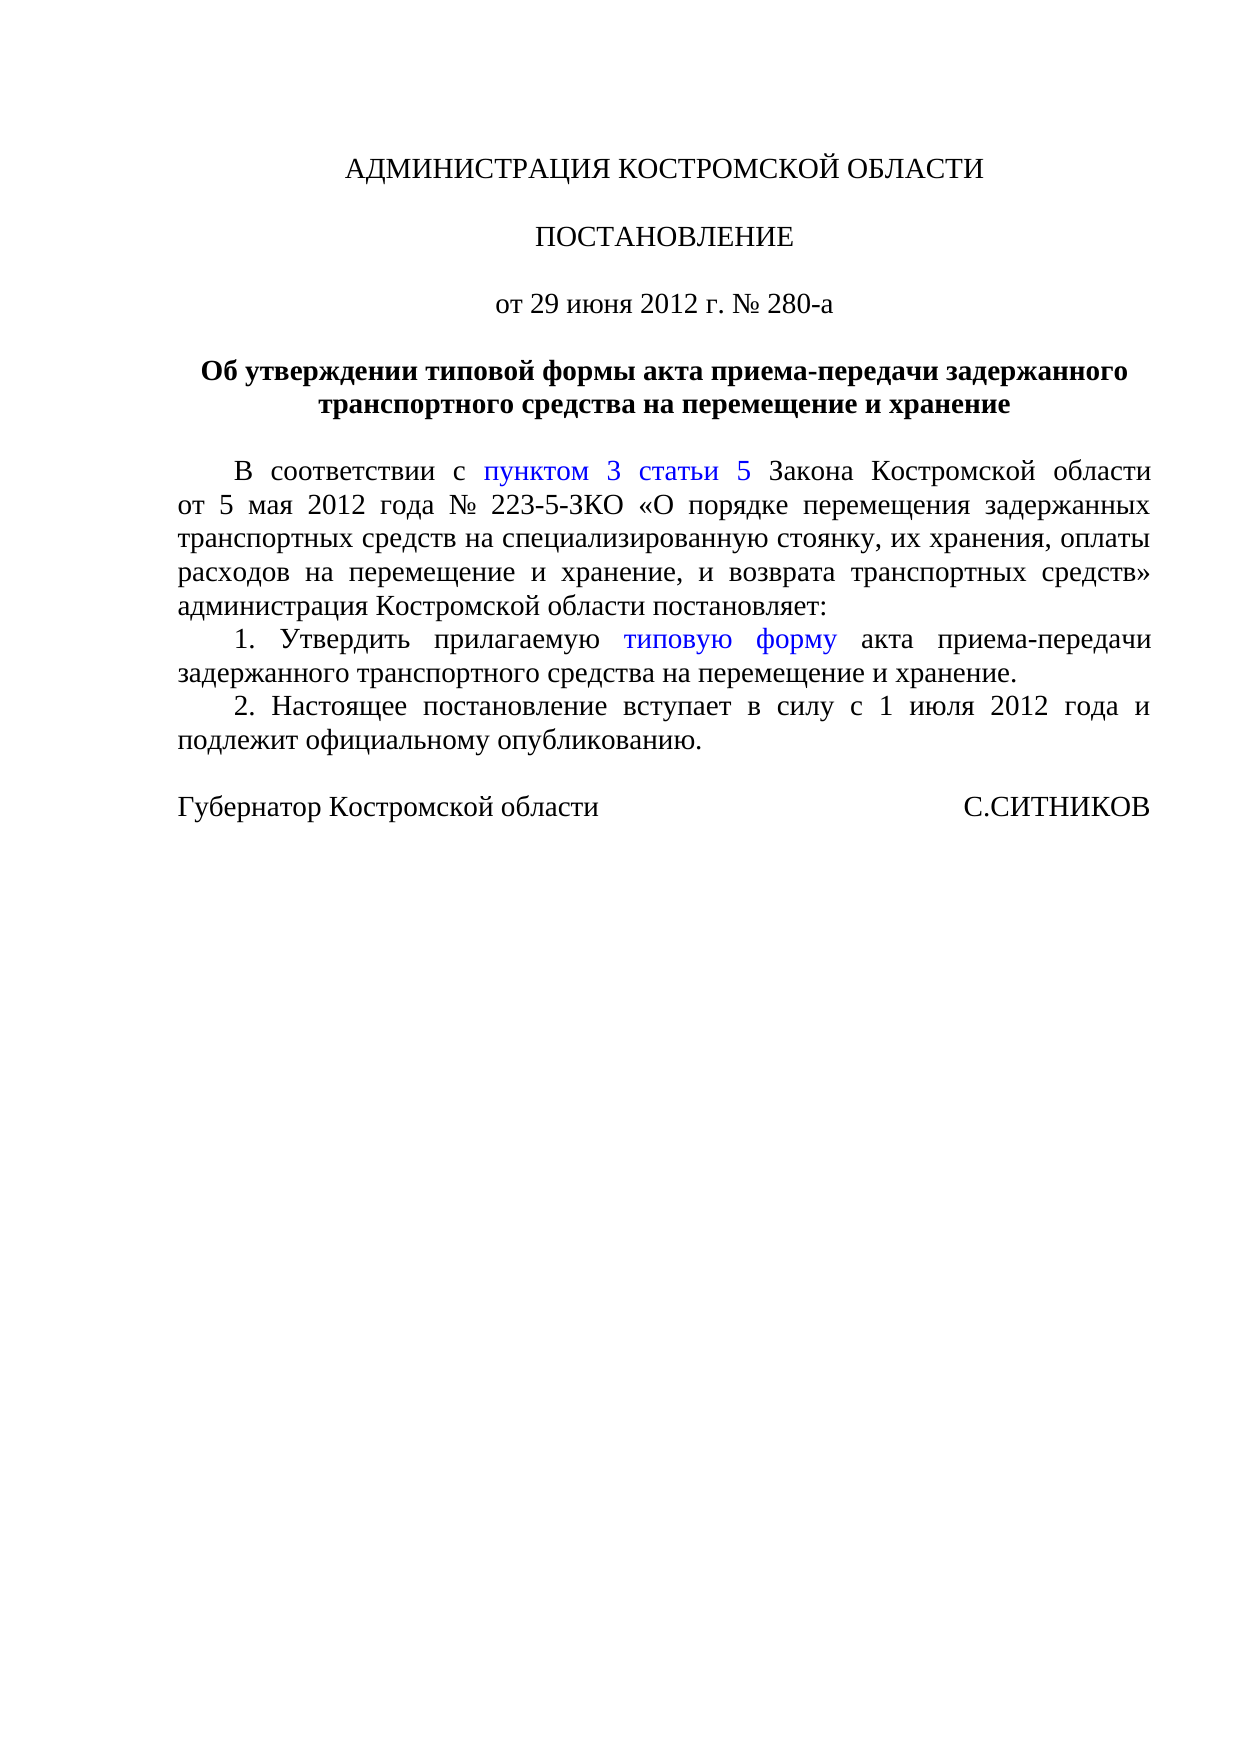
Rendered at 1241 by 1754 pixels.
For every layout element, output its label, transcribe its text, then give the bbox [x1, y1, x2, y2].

text Губернатор Костромской области С.СИТНИКОВ [177, 789, 1152, 822]
text 1. Утвердить прилагаемую типовую форму акта приема-передачи задержанного транспортного средства на перемещение и хранение. [177, 621, 1152, 688]
title от 29 июня 2012 г. № 280-а [177, 286, 1152, 319]
title ПОСТАНОВЛЕНИЕ [177, 219, 1152, 252]
text 2. Настоящее постановление вступает в силу с 1 июля 2012 года и подлежит официальному опубликованию. [177, 688, 1152, 755]
title АДМИНИСТРАЦИЯ КОСТРОМСКОЙ ОБЛАСТИ [177, 152, 1152, 185]
title Об утверждении типовой формы акта приема-передачи задержанного транспортного средства на перемещение и хранение [177, 353, 1152, 420]
text В соответствии с пунктом 3 статьи 5 Закона Костромской области от 5 мая 2012 года № 223-5-ЗКО «О порядке перемещения задержанных транспортных средств на специализированную стоянку, их хранения, оплаты расходов на перемещение и хранение, и возврата транспортных средств» администрация Костромской области постановляет: [177, 453, 1152, 621]
